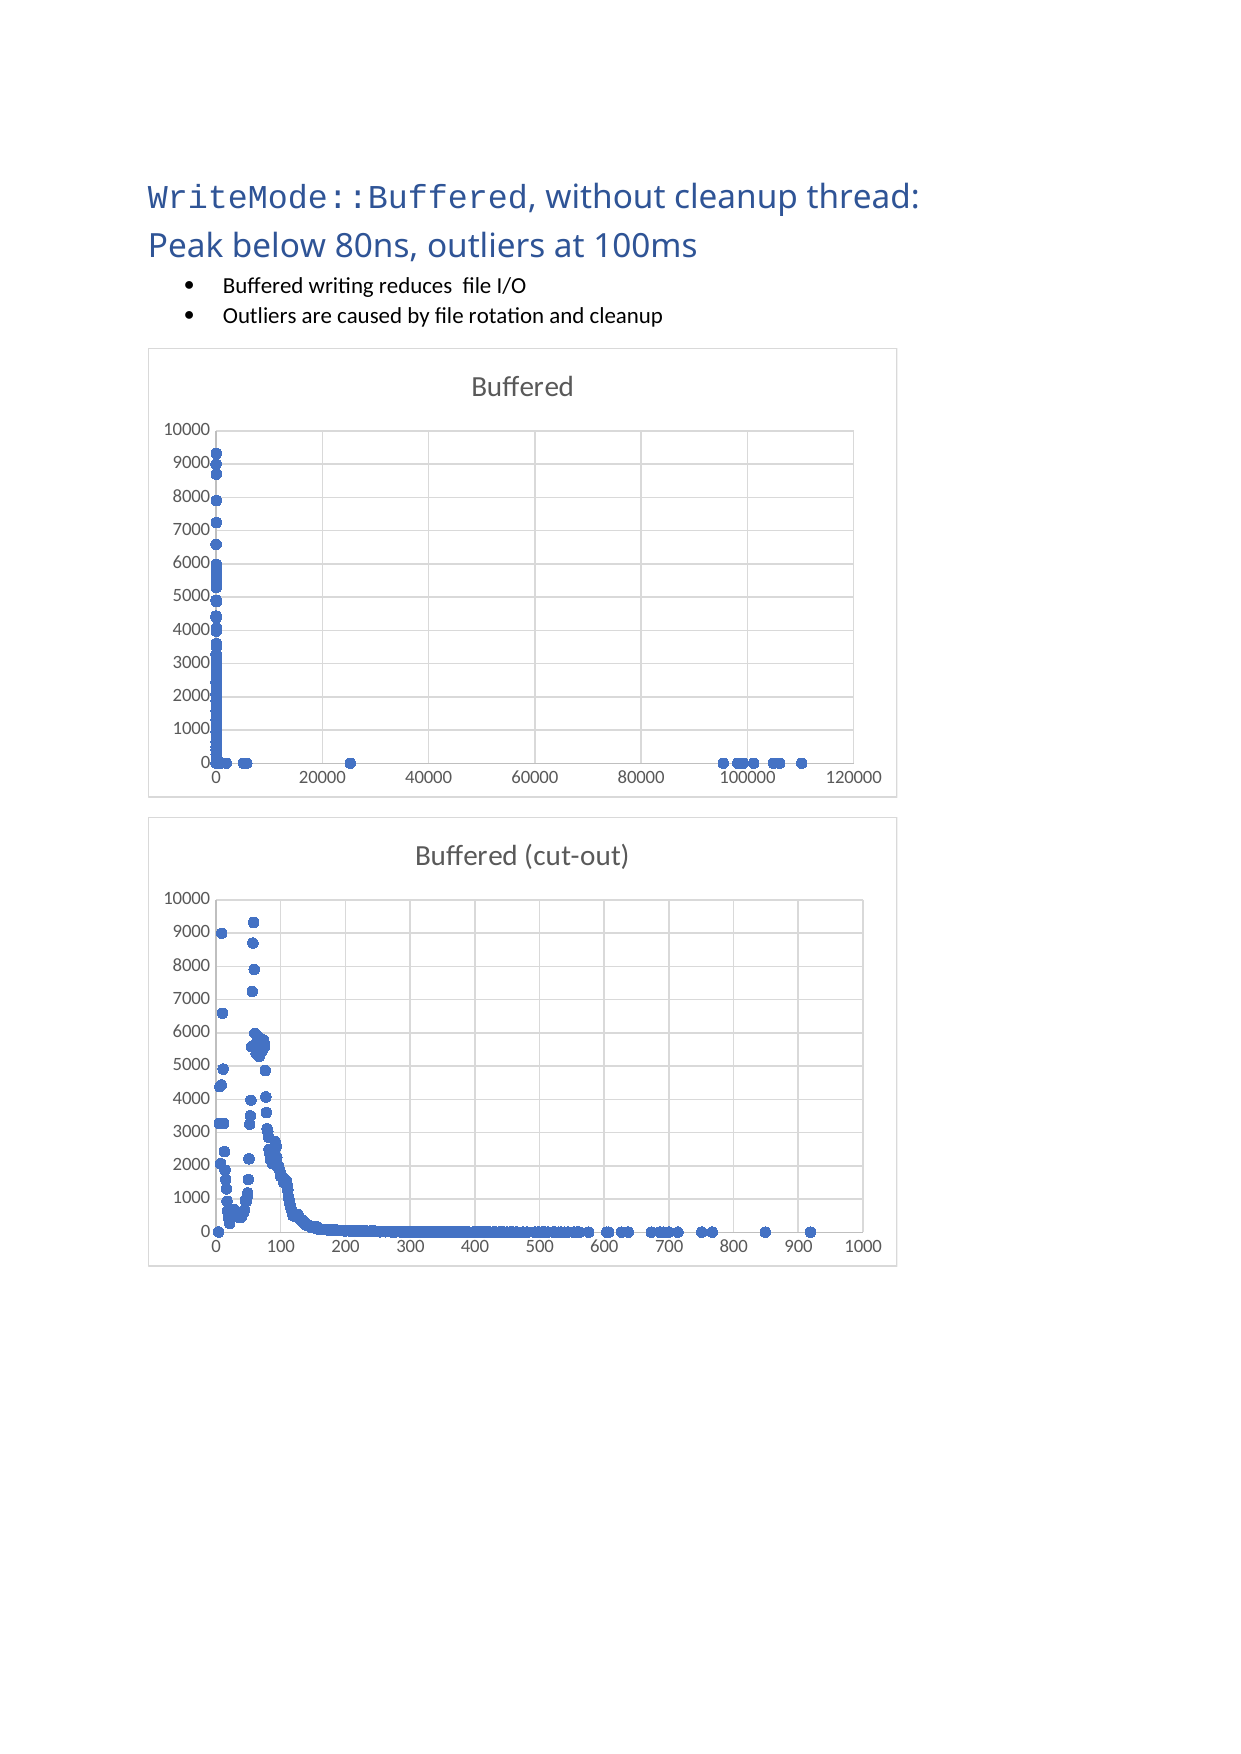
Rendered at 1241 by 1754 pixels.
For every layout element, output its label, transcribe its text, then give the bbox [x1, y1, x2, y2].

list Outliers are caused by file rotation and cleanup [185, 301, 1093, 329]
list Buffered writing reduces file I/O [185, 271, 1093, 299]
subtitle WriteMode::Buffered, without cleanup thread: Peak below 80ns, outliers at 100ms [148, 173, 1093, 267]
